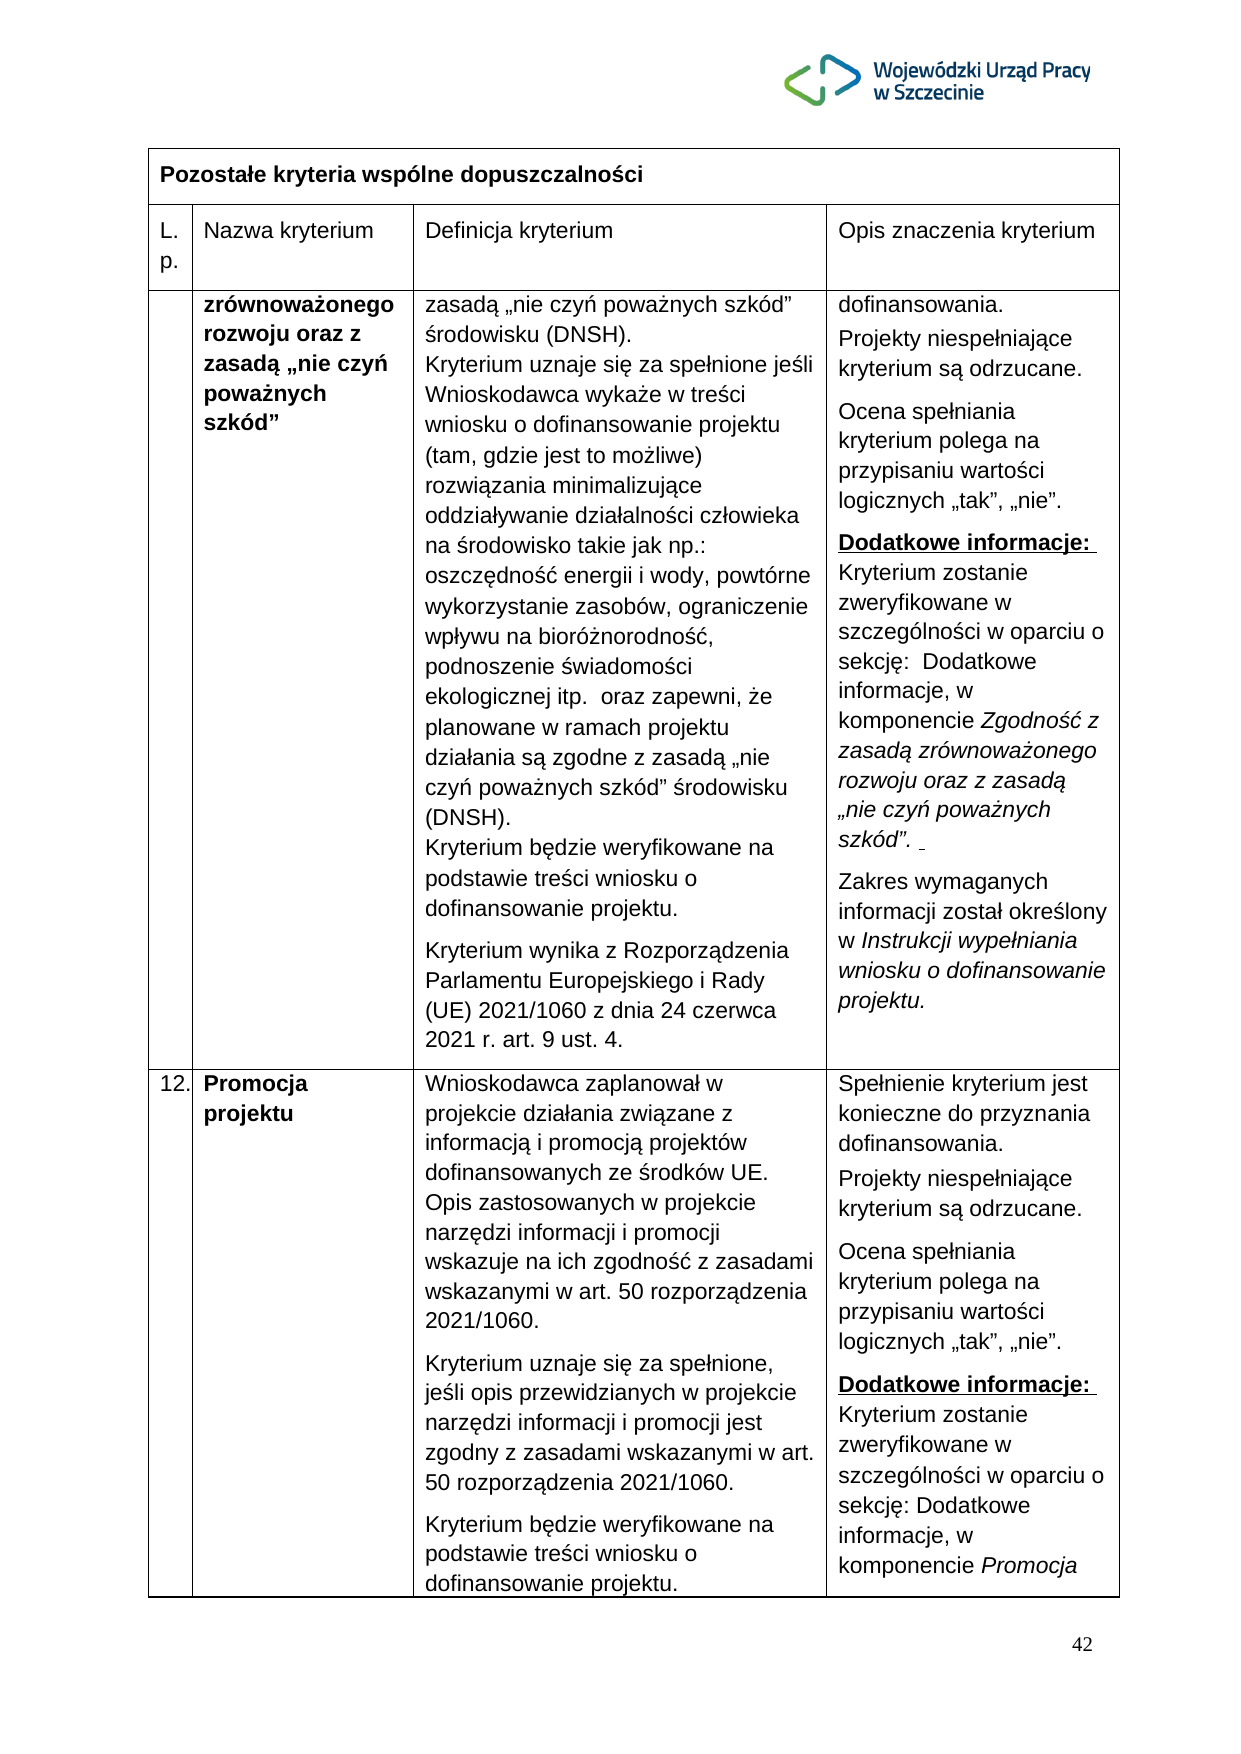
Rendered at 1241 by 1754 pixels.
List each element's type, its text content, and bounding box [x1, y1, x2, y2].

picture [784, 54, 1091, 106]
table_cell [149, 1070, 192, 1596]
table_header Pozostałe kryteria wspólne dopuszczalności [149, 149, 1119, 204]
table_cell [414, 291, 826, 1069]
table_cell L.p. [149, 205, 192, 289]
table_cell Promocja projektu [193, 1070, 413, 1596]
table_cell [827, 1070, 1119, 1596]
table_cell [193, 291, 413, 1069]
table_cell Opis znaczenia kryterium [827, 205, 1119, 289]
table_cell Nazwa kryterium [193, 205, 413, 289]
table_cell [149, 291, 192, 1069]
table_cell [414, 1070, 826, 1596]
table_cell Definicja kryterium [414, 205, 826, 289]
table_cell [827, 291, 1119, 1069]
